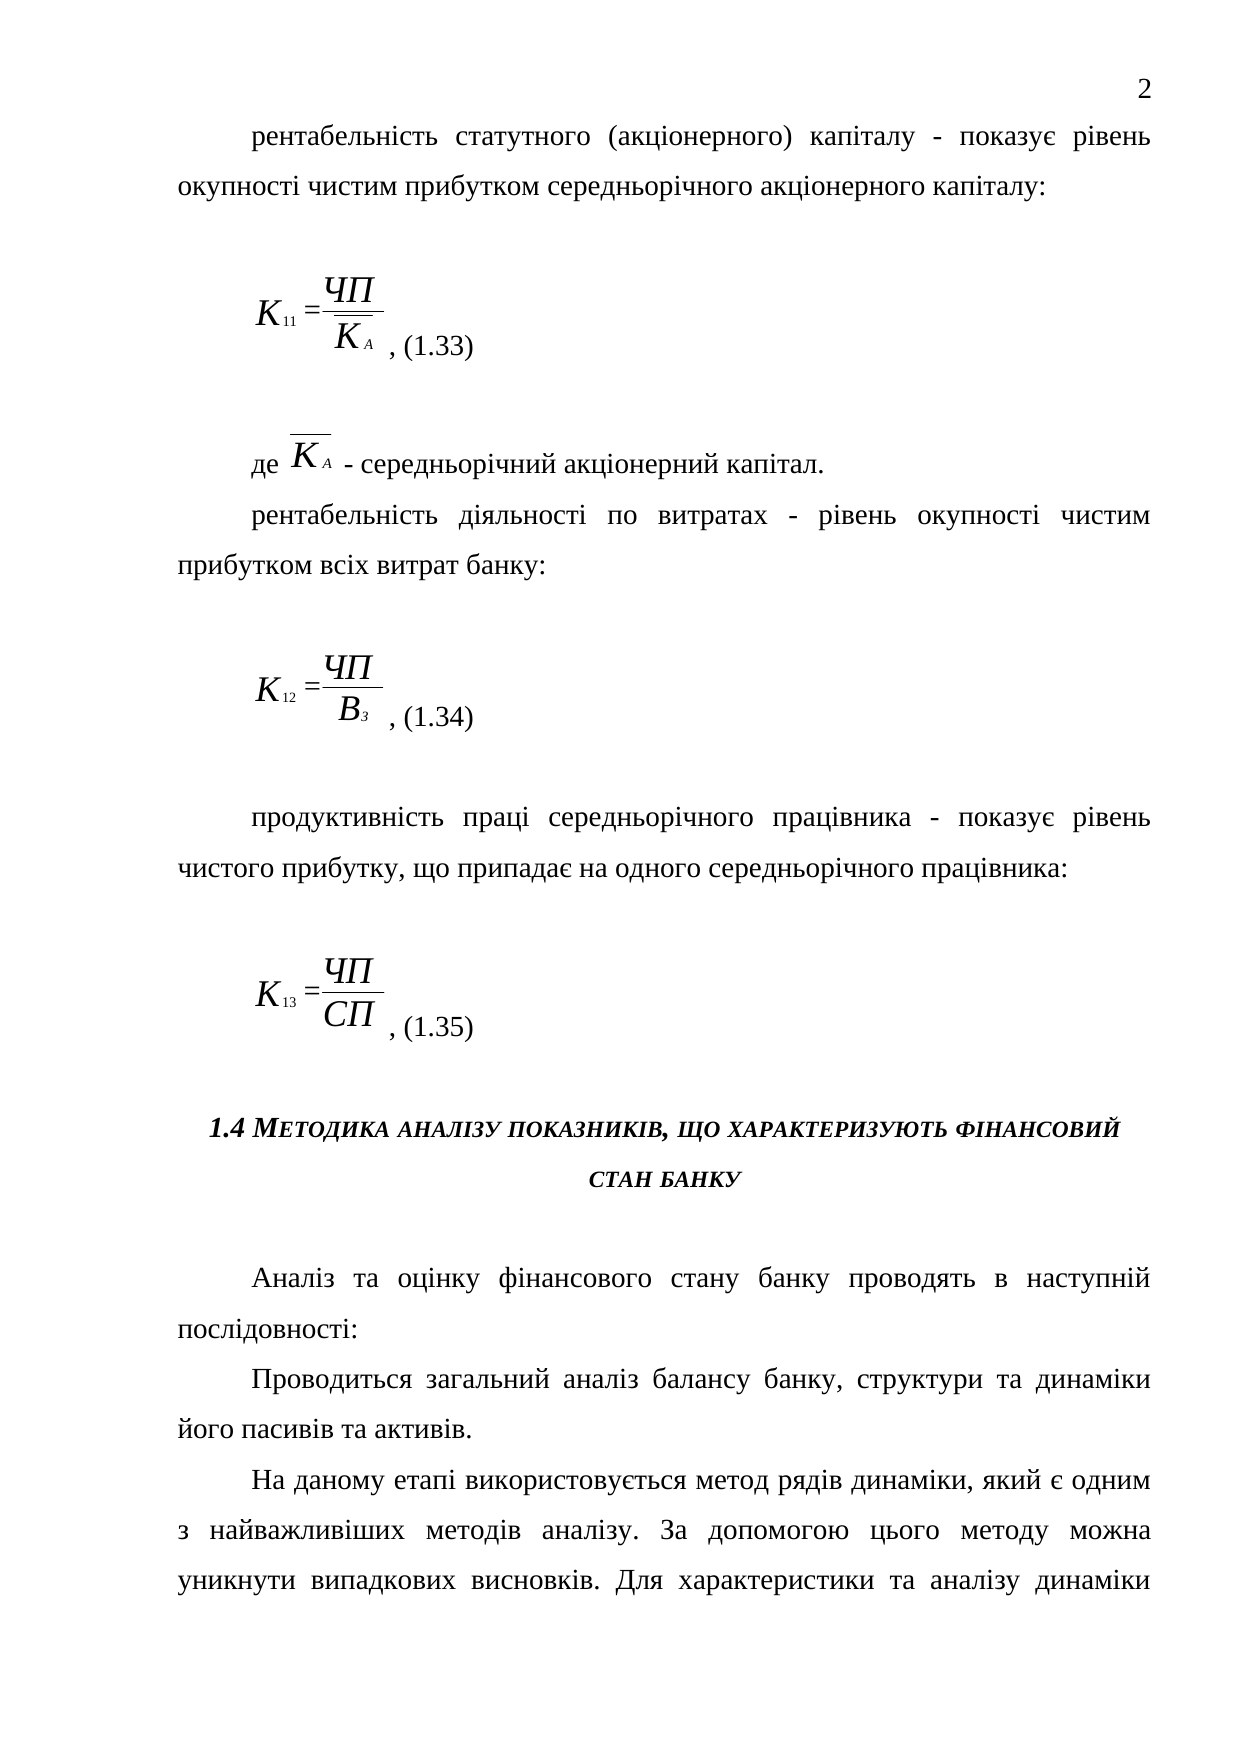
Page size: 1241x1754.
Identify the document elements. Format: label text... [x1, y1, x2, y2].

text , (1.34) [177, 648, 1152, 732]
text , (1.35) [177, 950, 1152, 1043]
text , (1.33) [177, 269, 1152, 361]
text Аналіз та оцінку фінансового стану банку проводять в наступній послідовності: [177, 1261, 1152, 1344]
subtitle 1.4 Методика аналізу показників, що характеризують фінансовий стан банку [177, 1110, 1152, 1193]
text де - середньорічний акціонерний капітал. [177, 428, 1152, 480]
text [177, 1462, 1152, 1596]
text продуктивність праці середньорічного працівника - показує рівень чистого прибутку, що припадає на одного середньорічного працівника: [177, 799, 1152, 883]
text рентабельність діяльності по витратах - рівень окупності чистим прибутком всіх витрат банку: [177, 497, 1152, 581]
text Проводиться загальний аналіз балансу банку, структури та динаміки його пасивів та активів. [177, 1361, 1152, 1445]
text рентабельність статутного (акціонерного) капіталу - показує рівень окупності чистим прибутком середньорічного акціонерного капіталу: [177, 118, 1152, 202]
